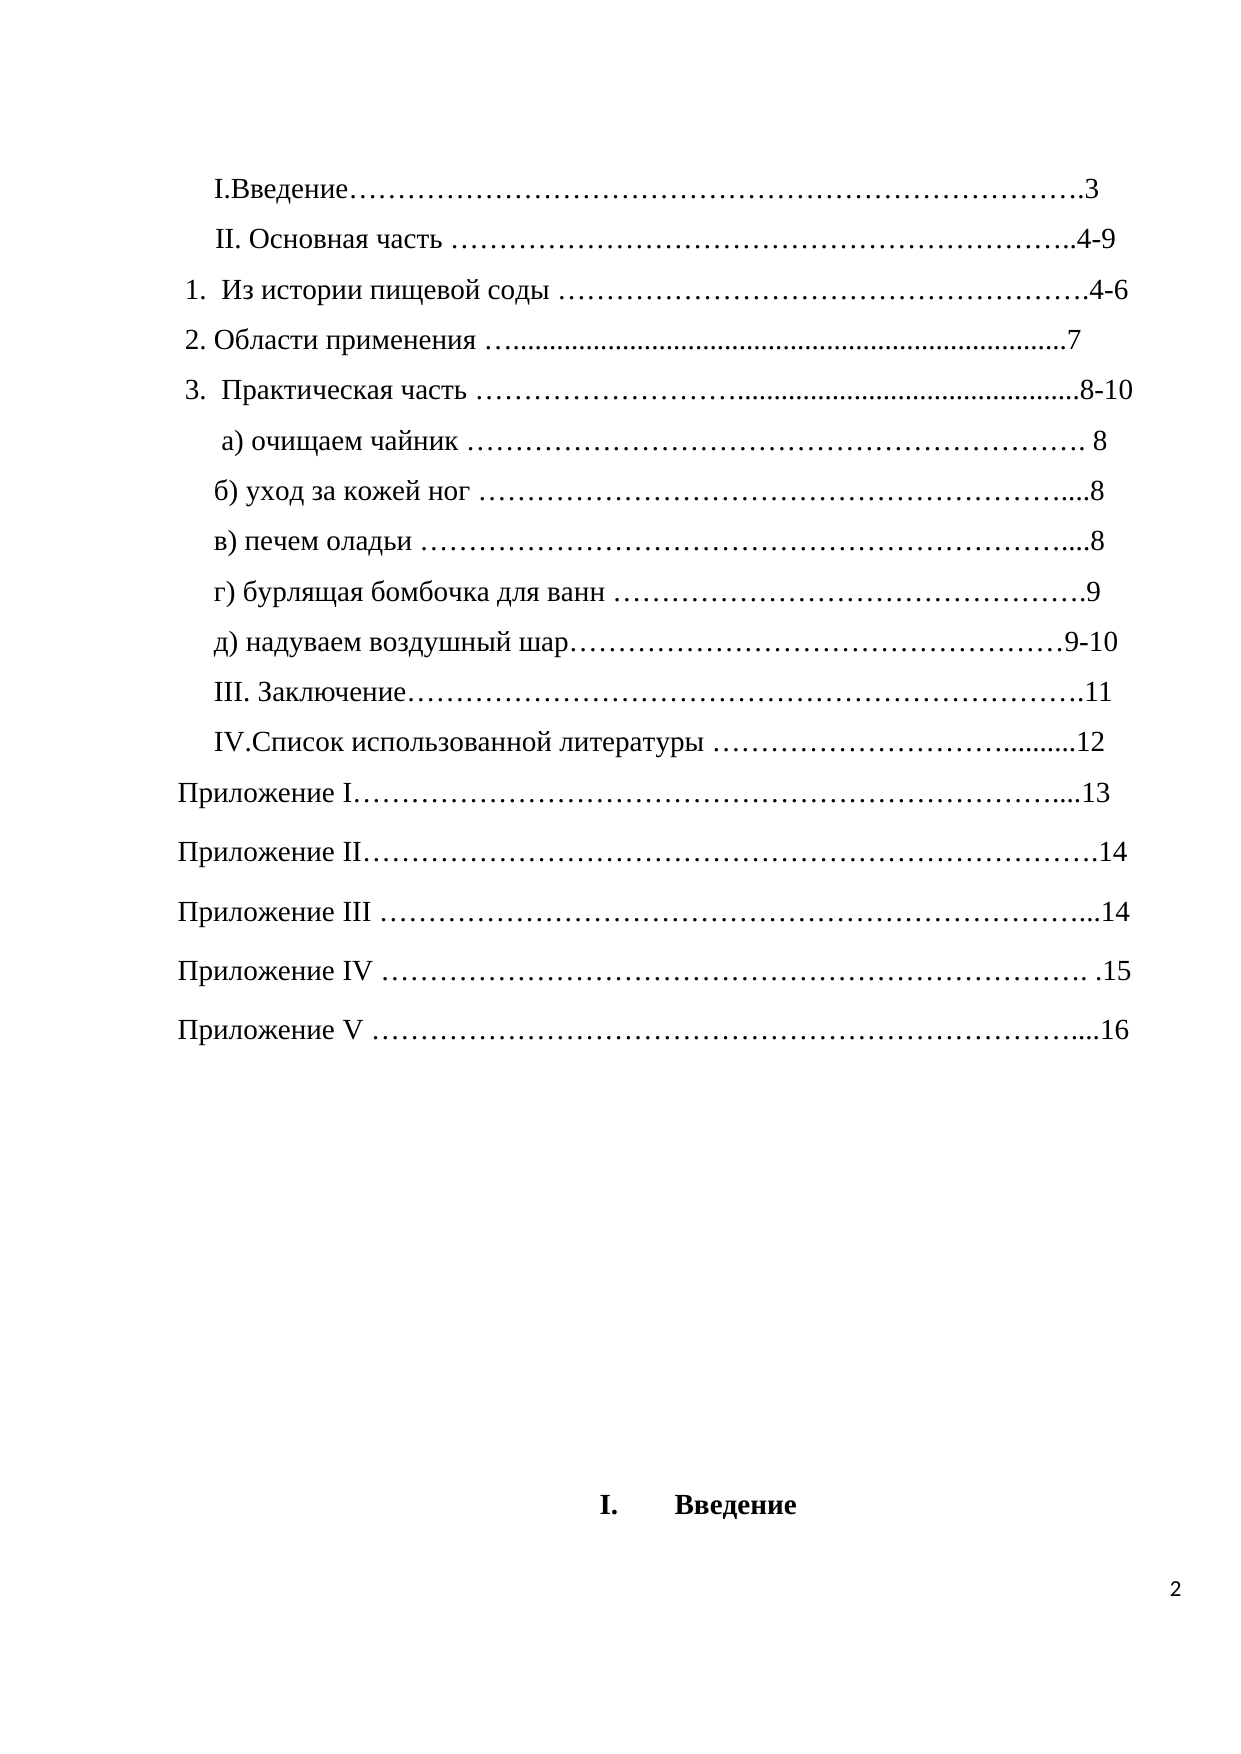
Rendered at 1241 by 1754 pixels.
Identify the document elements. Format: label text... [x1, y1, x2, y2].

text Приложение I………………………………………………………………....13 [177, 775, 1181, 808]
text Приложение IV ………………………………………………………………. .15 [177, 953, 1181, 987]
text а) очищаем чайник ………………………………………………………. 8 [177, 423, 1181, 456]
list Введение [215, 1487, 1181, 1521]
text Приложение II………………………………………………………………….14 [177, 834, 1181, 868]
text I.Введение………………………………………………………………….3 [177, 171, 1183, 205]
text 2. Области применения …............................................................................7 [177, 322, 1169, 356]
text Приложение III ………………………………………………………………...14 [177, 894, 1181, 927]
text II. Основная часть ………………………………………………………..4-9 [215, 221, 1181, 255]
text Приложение V ………………………………………………………………....16 [177, 1012, 1181, 1046]
text д) надуваем воздушный шар……………………………………………9-10 [177, 624, 1181, 657]
text г) бурлящая бомбочка для ванн ………………………………………….9 [177, 574, 1181, 607]
text III. Заключение…………………………………………………………….11 [177, 674, 1181, 708]
text IV.Список использованной литературы …………………………..........12 [177, 724, 1183, 758]
text 1. Из истории пищевой соды ……………………………………………….4-6 [177, 272, 1181, 305]
text в) печем оладьи …………………………………………………………....8 [177, 523, 1181, 557]
text б) уход за кожей ног ……………………………………………………....8 [177, 473, 1181, 507]
text 3. Практическая часть ………………………...............................................8-10 [177, 372, 1181, 406]
